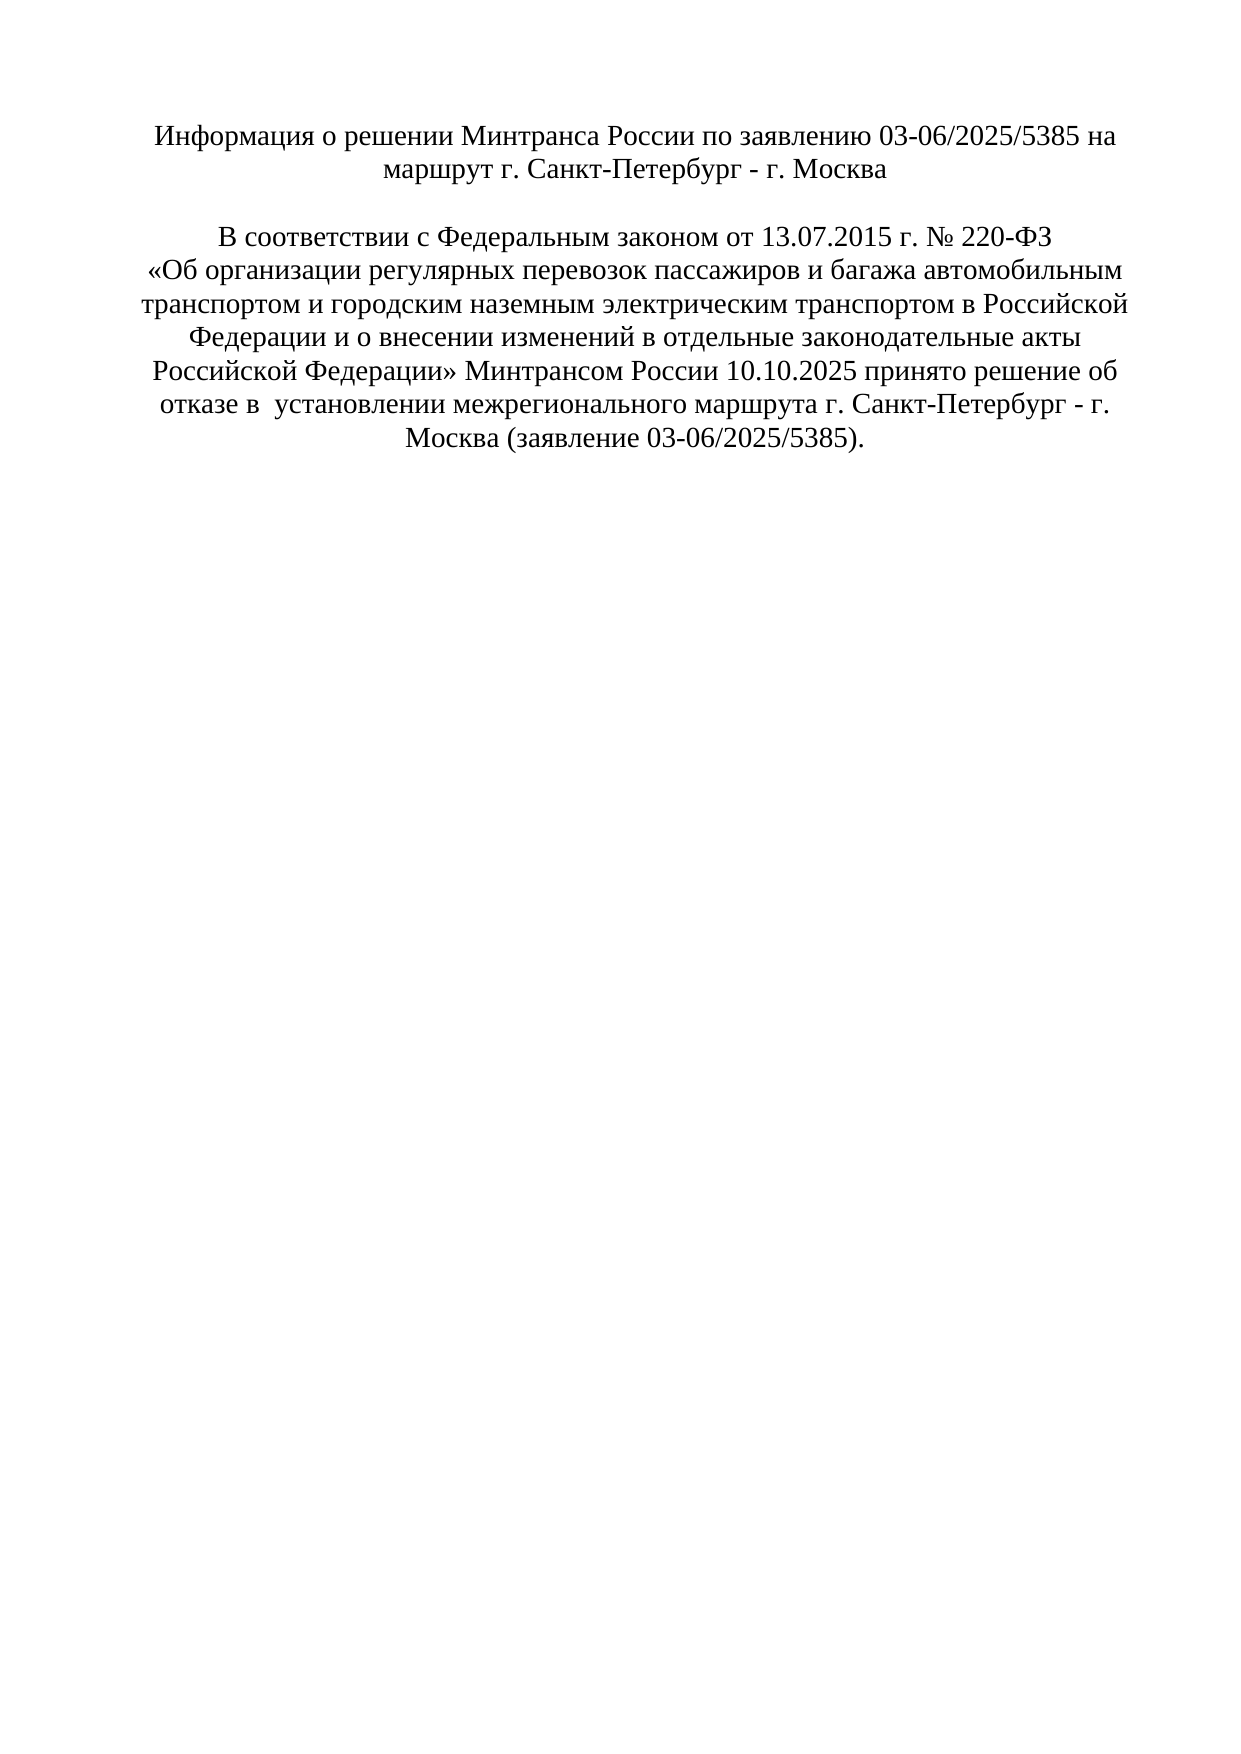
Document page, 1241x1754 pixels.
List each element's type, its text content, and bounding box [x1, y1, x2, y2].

text Информация о решении Минтранса России по заявлению 03-06/2025/5385 на маршрут г. Санкт-Петербург - г. Москва [118, 118, 1152, 185]
text В соответствии с Федеральным законом от 13.07.2015 г. № 220-ФЗ «Об организации регулярных перевозок пассажиров и багажа автомобильным транспортом и городским наземным электрическим транспортом в Российской Федерации и о внесении изменений в отдельные законодательные акты Российской Федерации» Минтрансом России 10.10.2025 принято решение об отказе в установлении межрегионального маршрута г. Санкт-Петербург - г. Москва (заявление 03-06/2025/5385). [118, 219, 1152, 453]
